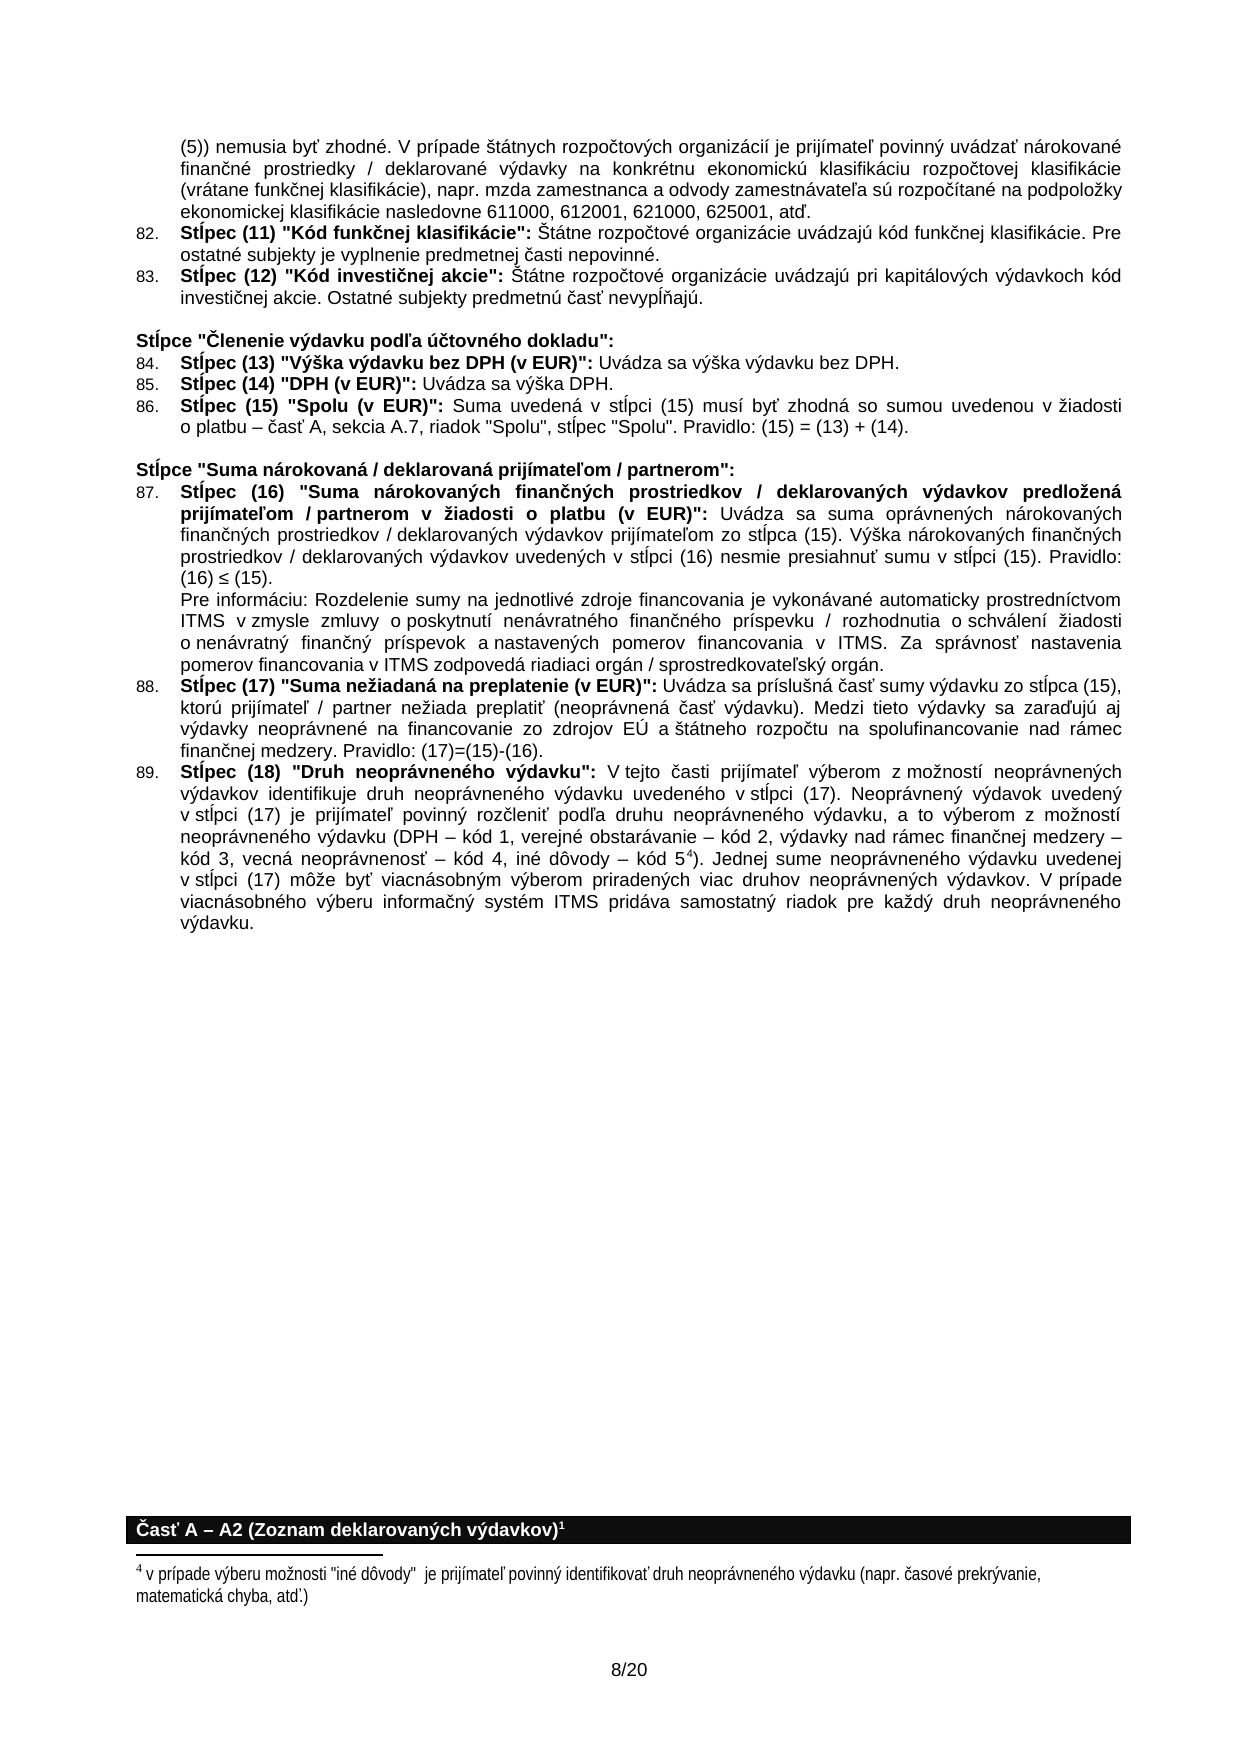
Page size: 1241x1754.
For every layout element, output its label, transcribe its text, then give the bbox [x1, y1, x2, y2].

text Časť A – A2 (Zoznam deklarovaných výdavkov)1 [128, 1517, 1130, 1543]
list Stĺpec (18) "Druh neoprávneného výdavku": V tejto časti prijímateľ výberom z možností neoprávnených výdavkov identifikuje druh neoprávneného výdavku uvedeného v stĺpci (17). Neoprávnený výdavok uvedený v stĺpci (17) je prijímateľ povinný rozčleniť podľa druhu neoprávneného výdavku, a to výberom z možností neoprávneného výdavku (DPH – kód 1, verejné obstarávanie – kód 2, výdavky nad rámec finančnej medzery – kód 3, vecná neoprávnenosť – kód 4, iné dôvody – kód 5). Jednej sume neoprávneného výdavku uvedenej v stĺpci (17) môže byť viacnásobným výberom priradených viac druhov neoprávnených výdavkov. V prípade viacnásobného výberu informačný systém ITMS pridáva samostatný riadok pre každý druh neoprávneného výdavku. [136, 761, 1122, 934]
text Stĺpce "Členenie výdavku podľa účtovného dokladu": [136, 330, 1122, 351]
list Stĺpec (12) "Kód investičnej akcie": Štátne rozpočtové organizácie uvádzajú pri kapitálových výdavkoch kód investičnej akcie. Ostatné subjekty predmetnú časť nevypĺňajú. [136, 265, 1122, 308]
list Stĺpec (17) "Suma nežiadaná na preplatenie (v EUR)": Uvádza sa príslušná časť sumy výdavku zo stĺpca (15), ktorú prijímateľ / partner nežiada preplatiť (neoprávnená časť výdavku). Medzi tieto výdavky sa zaraďujú aj výdavky neoprávnené na financovanie zo zdrojov EÚ a štátneho rozpočtu na spolufinancovanie nad rámec finančnej medzery. Pravidlo: (17)=(15)-(16). [136, 675, 1122, 761]
list Stĺpec (13) "Výška výdavku bez DPH (v EUR)": Uvádza sa výška výdavku bez DPH. [136, 351, 1122, 373]
text Stĺpce "Suma nárokovaná / deklarovaná prijímateľom / partnerom": [136, 459, 1122, 481]
list Stĺpec (11) "Kód funkčnej klasifikácie": Štátne rozpočtové organizácie uvádzajú kód funkčnej klasifikácie. Pre ostatné subjekty je vyplnenie predmetnej časti nepovinné. [136, 222, 1122, 265]
list Stĺpec (16) "Suma nárokovaných finančných prostriedkov / deklarovaných výdavkov predložená prijímateľom / partnerom v žiadosti o platbu (v EUR)": Uvádza sa suma oprávnených nárokovaných finančných prostriedkov / deklarovaných výdavkov prijímateľom zo stĺpca (15). Výška nárokovaných finančných prostriedkov / deklarovaných výdavkov uvedených v stĺpci (16) nesmie presiahnuť sumu v stĺpci (15). Pravidlo: (16) ≤ (15). [136, 481, 1122, 589]
list Stĺpec (15) "Spolu (v EUR)": Suma uvedená v stĺpci (15) musí byť zhodná so sumou uvedenou v žiadosti o platbu – časť A, sekcia A.7, riadok "Spolu", stĺpec "Spolu". Pravidlo: (15) = (13) + (14). [136, 394, 1122, 438]
list Stĺpec (14) "DPH (v EUR)": Uvádza sa výška DPH. [136, 373, 1122, 394]
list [136, 136, 1122, 222]
text Pre informáciu: Rozdelenie sumy na jednotlivé zdroje financovania je vykonávané automaticky prostredníctvom ITMS v zmysle zmluvy o poskytnutí nenávratného finančného príspevku / rozhodnutia o schválení žiadosti o nenávratný finančný príspevok a nastavených pomerov financovania v ITMS. Za správnosť nastavenia pomerov financovania v ITMS zodpovedá riadiaci orgán / sprostredkovateľský orgán. [180, 589, 1122, 675]
